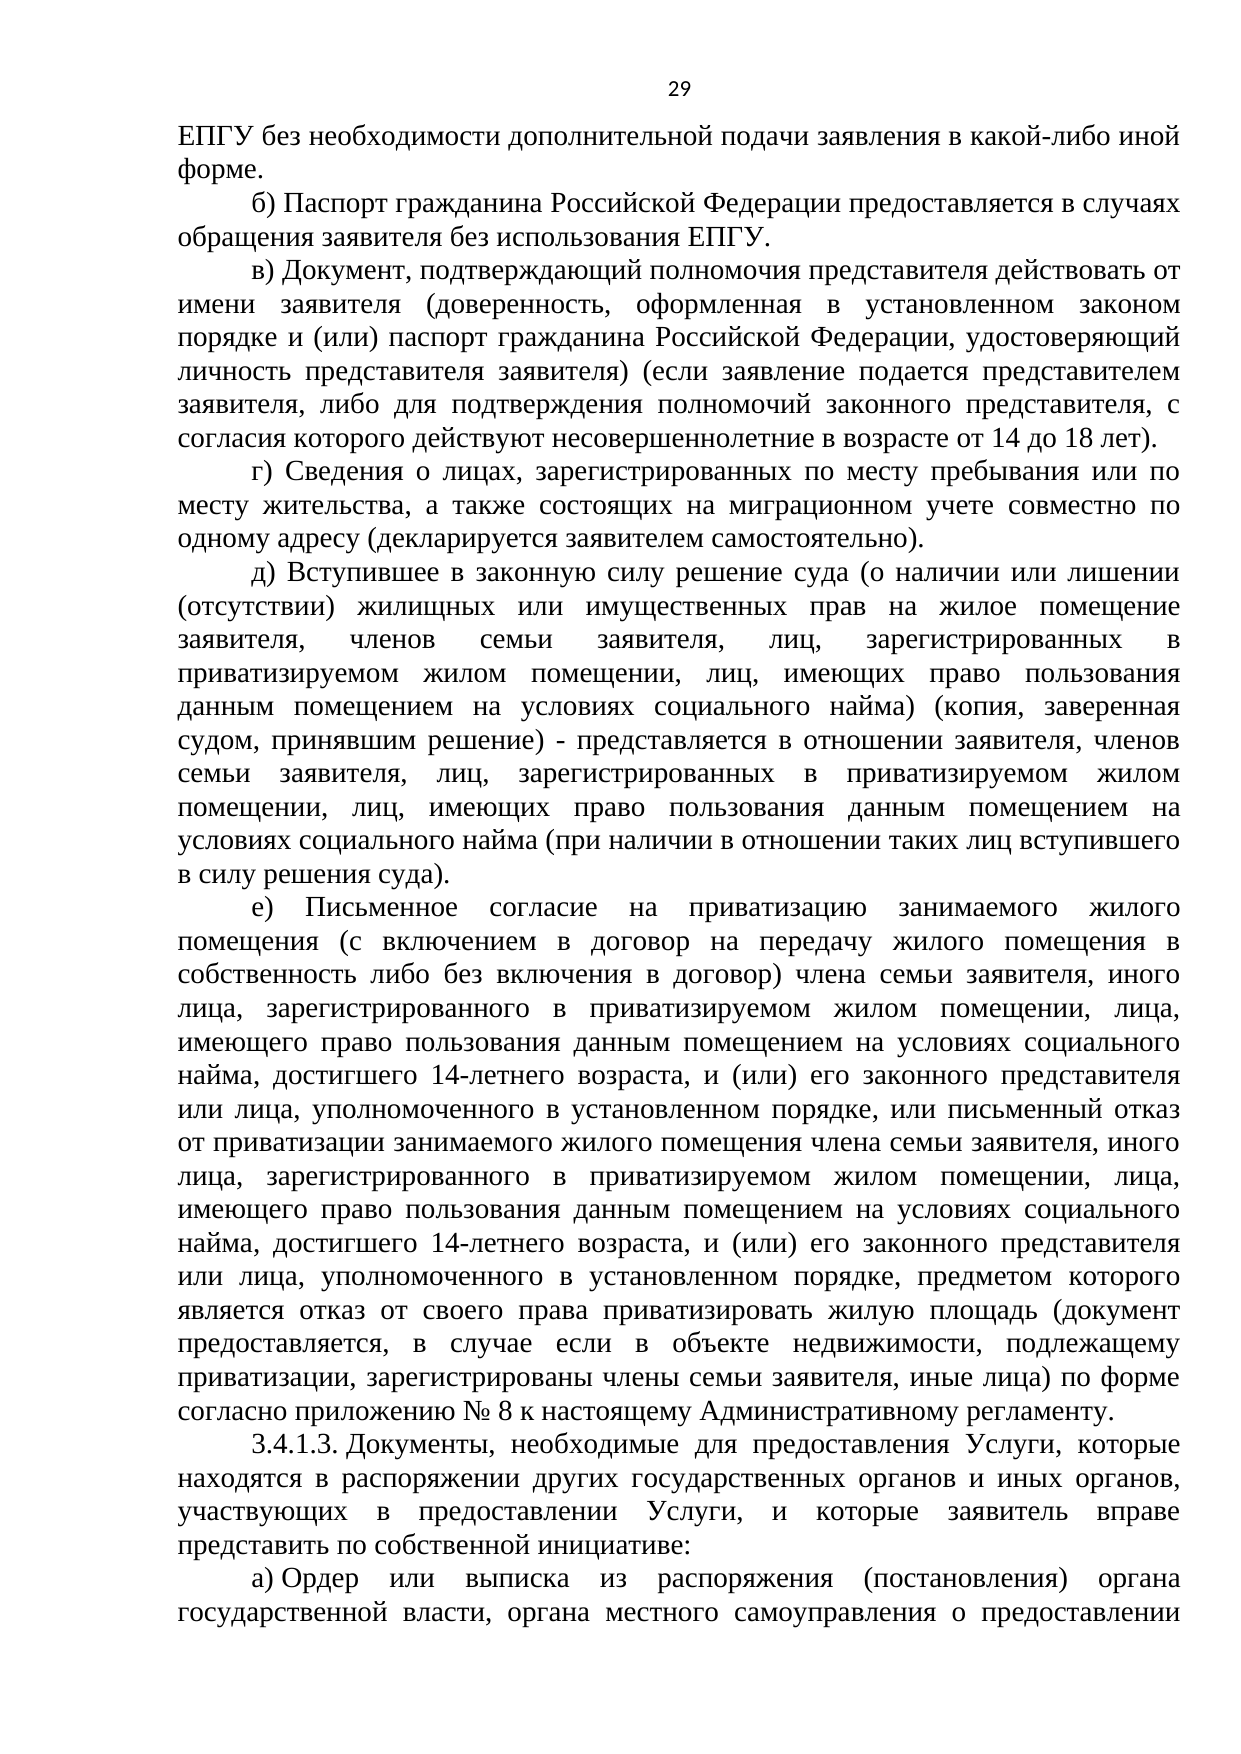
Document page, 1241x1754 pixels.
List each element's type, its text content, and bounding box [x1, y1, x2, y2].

text г) Сведения о лицах, зарегистрированных по месту пребывания или по месту жительства, а также состоящих на миграционном учете совместно по одному адресу (декларируется заявителем самостоятельно). [177, 453, 1181, 554]
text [177, 1560, 1181, 1627]
text е) Письменное согласие на приватизацию занимаемого жилого помещения (с включением в договор на передачу жилого помещения в собственность либо без включения в договор) члена семьи заявителя, иного лица, зарегистрированного в приватизируемом жилом помещении, лица, имеющего право пользования данным помещением на условиях социального найма, достигшего 14-летнего возраста, и (или) его законного представителя или лица, уполномоченного в установленном порядке, или письменный отказ от приватизации занимаемого жилого помещения члена семьи заявителя, иного лица, зарегистрированного в приватизируемом жилом помещении, лица, имеющего право пользования данным помещением на условиях социального найма, достигшего 14-летнего возраста, и (или) его законного представителя или лица, уполномоченного в установленном порядке, предметом которого является отказ от своего права приватизировать жилую площадь (документ предоставляется, в случае если в объекте недвижимости, подлежащему приватизации, зарегистрированы члены семьи заявителя, иные лица) по форме согласно приложению № 8 к настоящему Административному регламенту. [177, 889, 1181, 1426]
text б) Паспорт гражданина Российской Федерации предоставляется в случаях обращения заявителя без использования ЕПГУ. [177, 185, 1181, 252]
text в) Документ, подтверждающий полномочия представителя действовать от имени заявителя (доверенность, оформленная в установленном законом порядке и (или) паспорт гражданина Российской Федерации, удостоверяющий личность представителя заявителя) (если заявление подается представителем заявителя, либо для подтверждения полномочий законного представителя, с согласия которого действуют несовершеннолетние в возрасте от 14 до 18 лет). [177, 252, 1181, 453]
text д) Вступившее в законную силу решение суда (о наличии или лишении (отсутствии) жилищных или имущественных прав на жилое помещение заявителя, членов семьи заявителя, лиц, зарегистрированных в приватизируемом жилом помещении, лиц, имеющих право пользования данным помещением на условиях социального найма) (копия, заверенная судом, принявшим решение) - представляется в отношении заявителя, членов семьи заявителя, лиц, зарегистрированных в приватизируемом жилом помещении, лиц, имеющих право пользования данным помещением на условиях социального найма (при наличии в отношении таких лиц вступившего в силу решения суда). [177, 554, 1181, 889]
text 3.4.1.3. Документы, необходимые для предоставления Услуги, которые находятся в распоряжении других государственных органов и иных органов, участвующих в предоставлении Услуги, и которые заявитель вправе представить по собственной инициативе: [177, 1426, 1181, 1560]
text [177, 118, 1181, 185]
